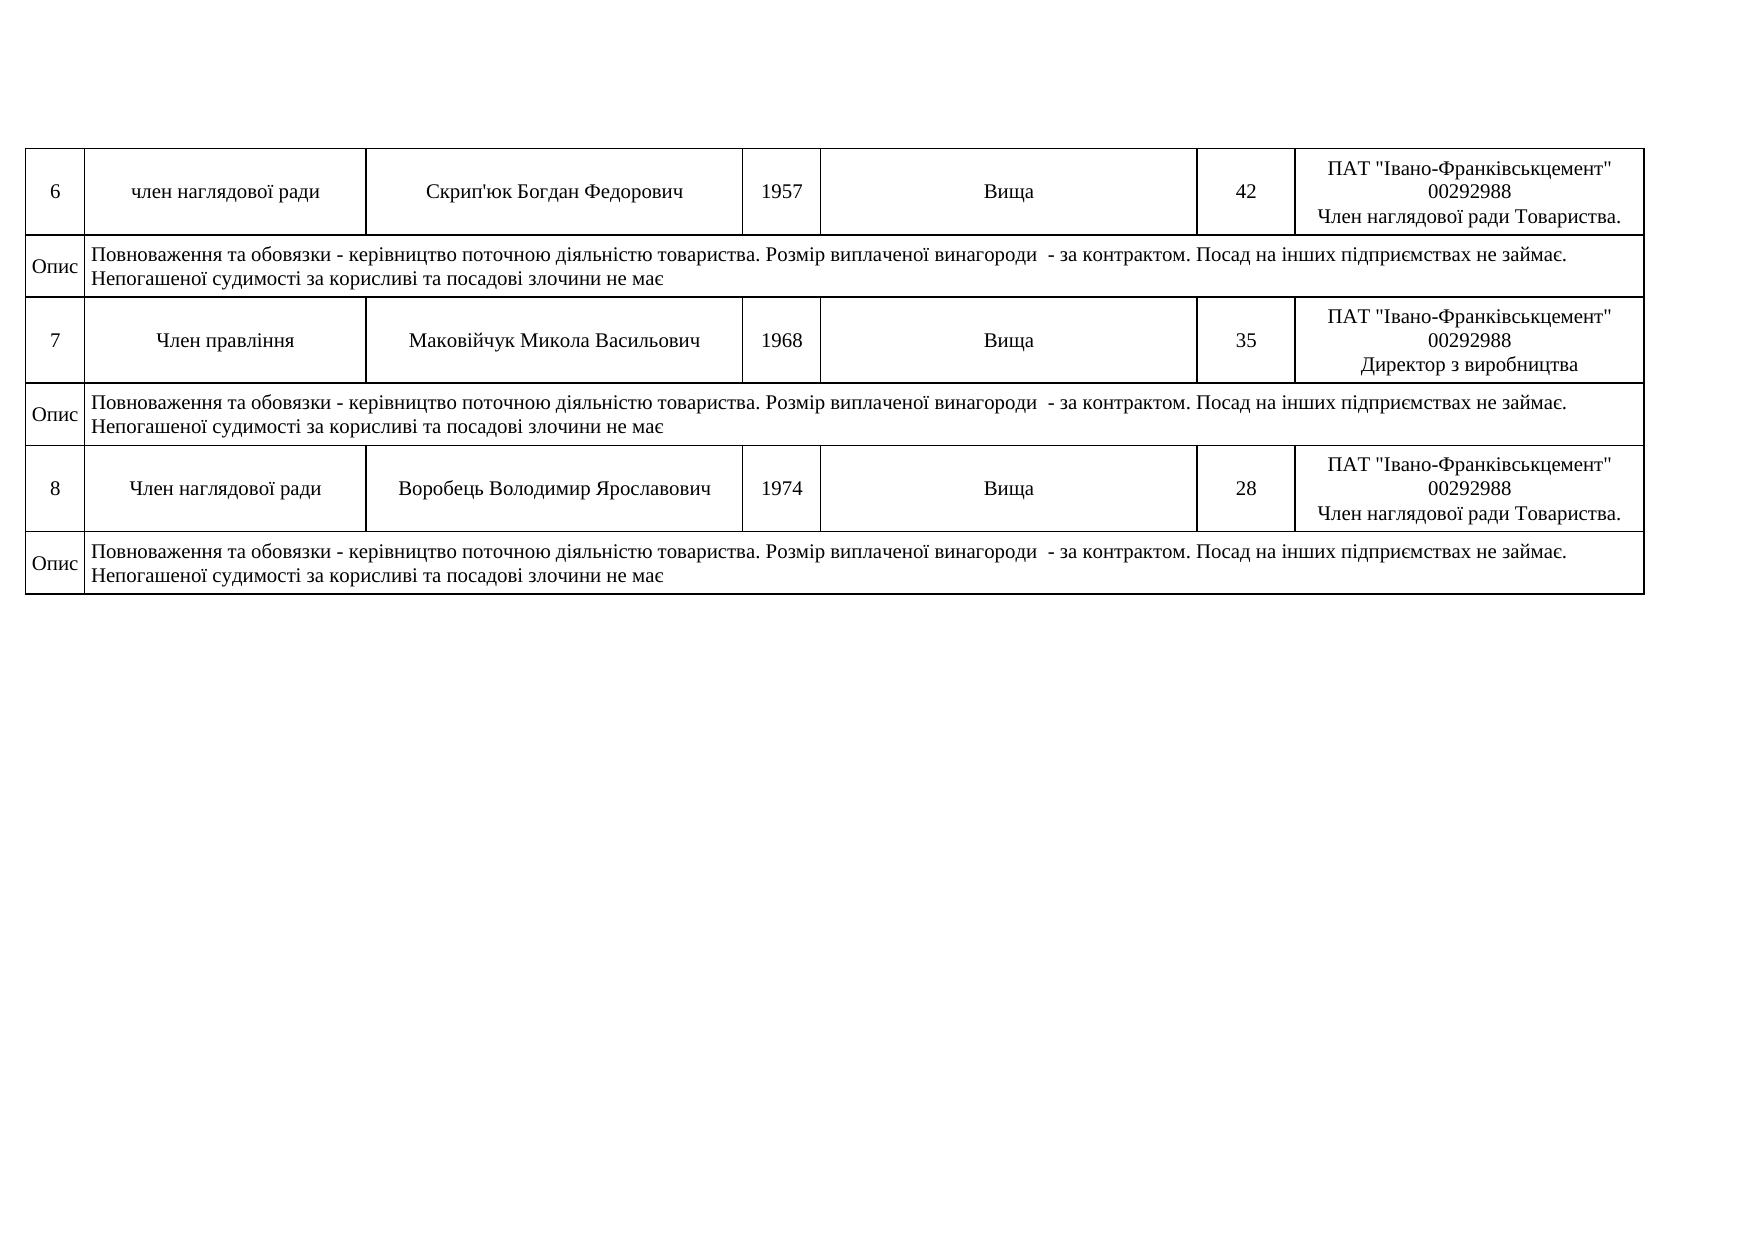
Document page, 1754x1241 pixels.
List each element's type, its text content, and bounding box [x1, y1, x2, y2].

table_cell 8 [26, 446, 84, 531]
table_cell 35 [1198, 298, 1294, 382]
table_cell 1968 [743, 298, 820, 382]
table_cell Маковiйчук Микола Васильович [367, 298, 742, 382]
table_cell Опис [26, 236, 84, 296]
table_cell Опис [26, 384, 84, 444]
table_cell член наглядової ради [85, 149, 365, 234]
table_cell Вища [821, 298, 1196, 382]
table_cell Член правлiння [85, 298, 365, 382]
table_cell 28 [1198, 446, 1294, 531]
table_cell 7 [26, 298, 84, 382]
table_cell ПАТ "Iвано-Франкiвськцемент" 00292988 Член наглядової ради Товариства. [1296, 149, 1643, 234]
table_cell 1957 [743, 149, 820, 234]
table_cell ПАТ "Iвано-Франкiвськцемент" 00292988 Член наглядової ради Товариства. [1296, 446, 1643, 531]
table_cell Воробець Володимир Ярославович [367, 446, 742, 531]
table_cell 42 [1198, 149, 1294, 234]
table_cell Вища [821, 446, 1196, 531]
table_cell Вища [821, 149, 1196, 234]
table_cell Скрип'юк Богдан Федорович [367, 149, 742, 234]
table_cell 6 [26, 149, 84, 234]
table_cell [85, 236, 1643, 296]
table_cell Член наглядової ради [85, 446, 365, 531]
table_cell ПАТ "Івано-Франківськцемент" 00292988 Директор з виробництва [1296, 298, 1643, 382]
table_cell 1974 [743, 446, 820, 531]
table_cell Опис [26, 532, 84, 593]
